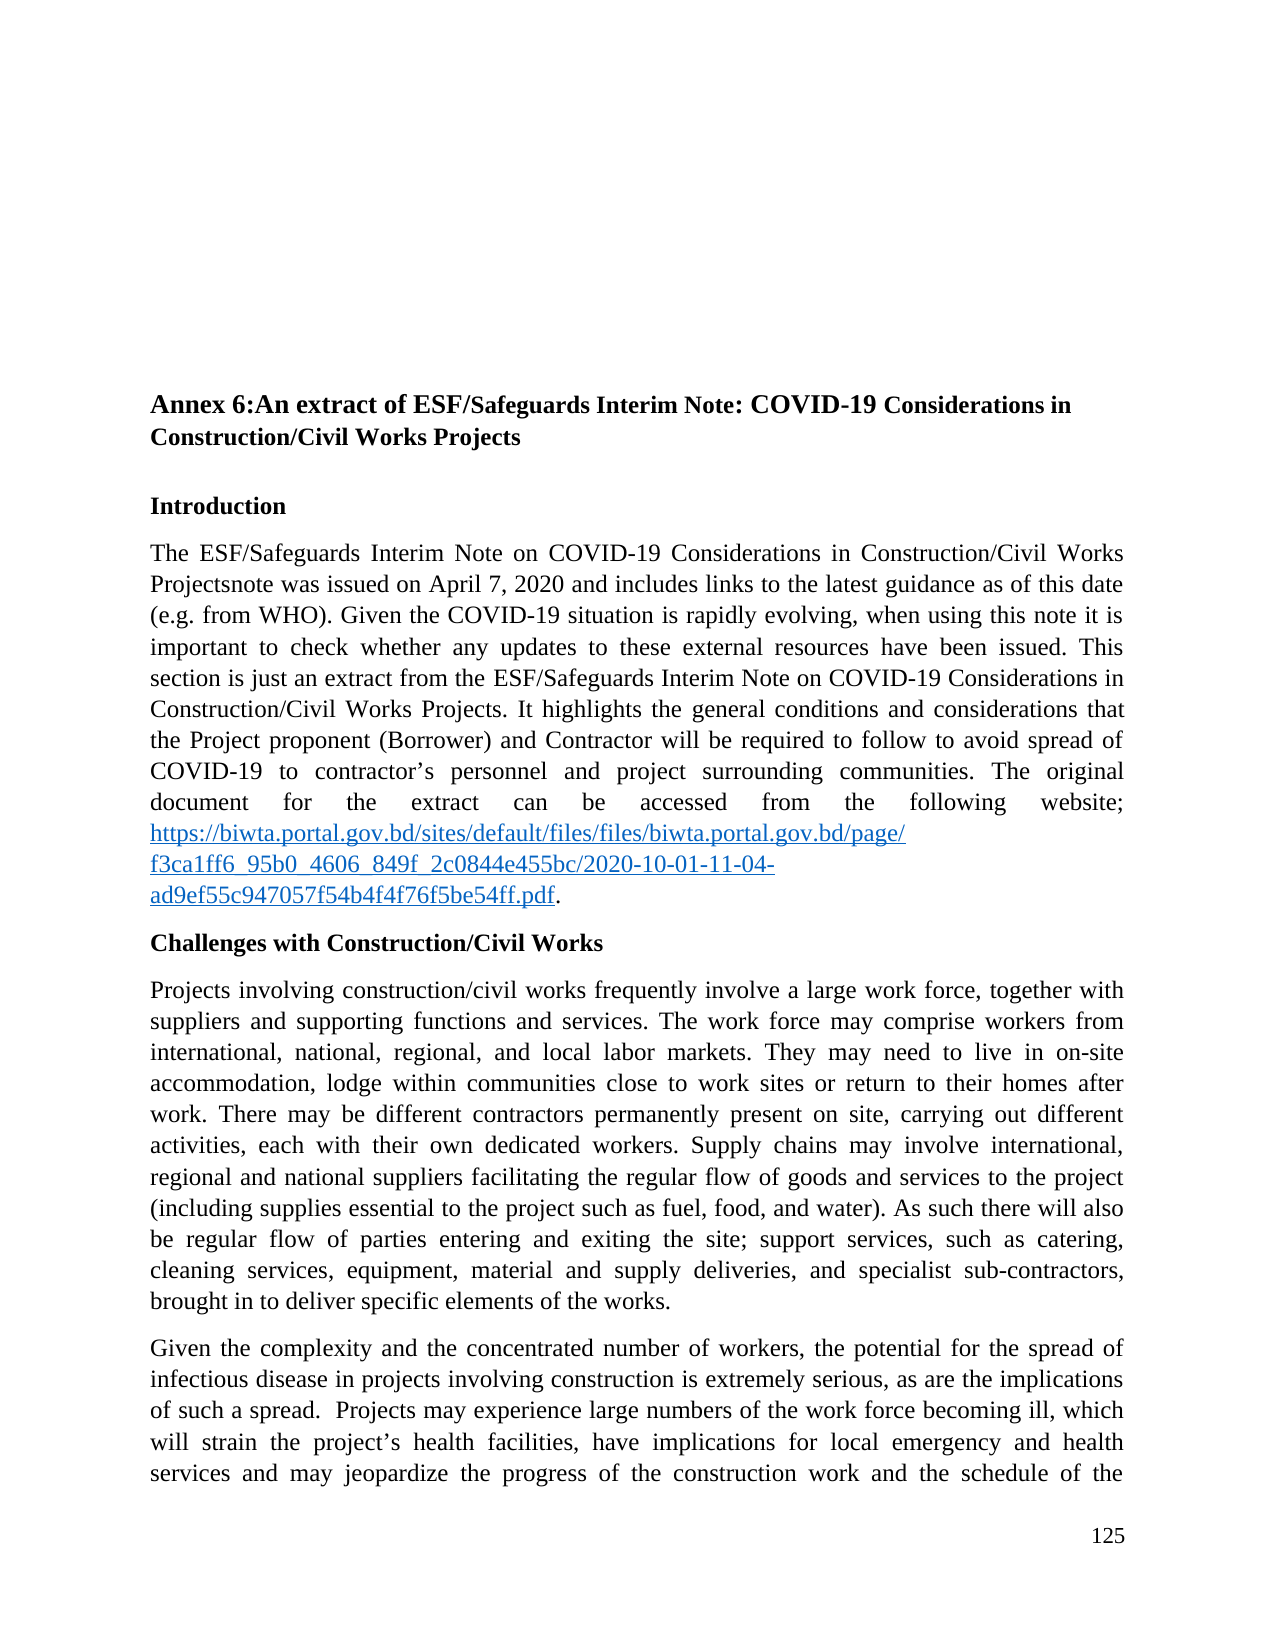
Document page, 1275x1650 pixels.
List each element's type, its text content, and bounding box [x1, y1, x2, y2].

subtitle Annex 6:An extract of ESF/Safeguards Interim Note: COVID-19 Considerations in Construction/Civil Works Projects [150, 388, 1125, 451]
text Challenges with Construction/Civil Works [150, 928, 1125, 956]
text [150, 1333, 1125, 1486]
text Projects involving construction/civil works frequently involve a large work force, together with suppliers and supporting functions and services. The work force may comprise workers from international, national, regional, and local labor markets. They may need to live in on-site accommodation, lodge within communities close to work sites or return to their homes after work. There may be different contractors permanently present on site, carrying out different activities, each with their own dedicated workers. Supply chains may involve international, regional and national suppliers facilitating the regular flow of goods and services to the project (including supplies essential to the project such as fuel, food, and water). As such there will also be regular flow of parties entering and exiting the site; support services, such as catering, cleaning services, equipment, material and supply deliveries, and specialist sub-contractors, brought in to deliver specific elements of the works. [150, 975, 1125, 1314]
text Introduction [150, 491, 1125, 519]
text The ESF/Safeguards Interim Note on COVID-19 Considerations in Construction/Civil Works Projectsnote was issued on April 7, 2020 and includes links to the latest guidance as of this date (e.g. from WHO). Given the COVID-19 situation is rapidly evolving, when using this note it is important to check whether any updates to these external resources have been issued. This section is just an extract from the ESF/Safeguards Interim Note on COVID-19 Considerations in Construction/Civil Works Projects. It highlights the general conditions and considerations that the Project proponent (Borrower) and Contractor will be required to follow to avoid spread of COVID-19 to contractor’s personnel and project surrounding communities. The original document for the extract can be accessed from the following website; https://biwta.portal.gov.bd/sites/default/files/files/biwta.portal.gov.bd/page/f3ca1ff6_95b0_4606_849f_2c0844e455bc/2020-10-01-11-04-ad9ef55c947057f54b4f4f76f5be54ff.pdf. [150, 538, 1125, 909]
